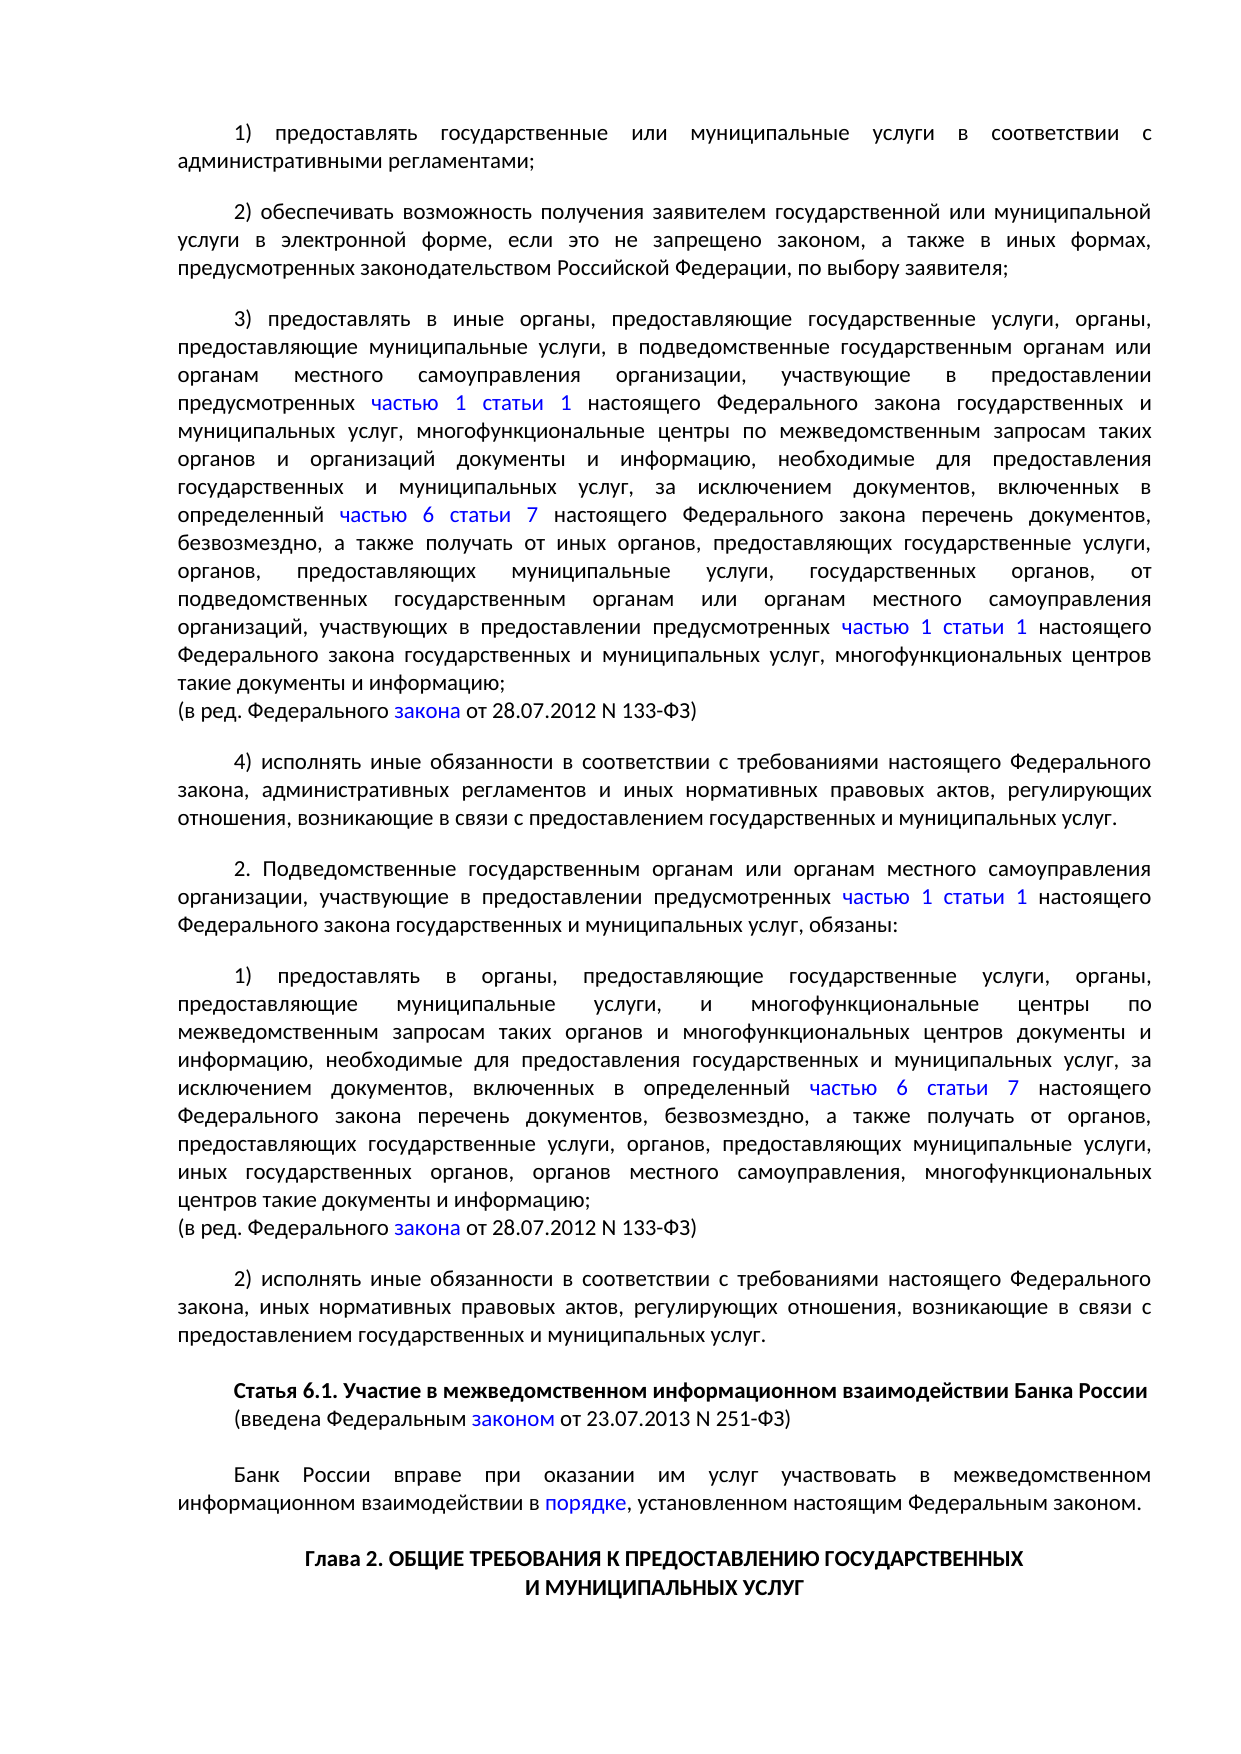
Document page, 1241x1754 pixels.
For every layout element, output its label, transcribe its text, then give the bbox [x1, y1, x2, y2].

title Глава 2. ОБЩИЕ ТРЕБОВАНИЯ К ПРЕДОСТАВЛЕНИЮ ГОСУДАРСТВЕННЫХ [177, 1544, 1152, 1573]
text (в ред. Федерального закона от 28.07.2012 N 133-ФЗ) [177, 1213, 1152, 1241]
text Банк России вправе при оказании им услуг участвовать в межведомственном информационном взаимодействии в порядке, установленном настоящим Федеральным законом. [177, 1461, 1152, 1517]
text 4) исполнять иные обязанности в соответствии с требованиями настоящего Федерального закона, административных регламентов и иных нормативных правовых актов, регулирующих отношения, возникающие в связи с предоставлением государственных и муниципальных услуг. [177, 747, 1152, 831]
text 1) предоставлять государственные или муниципальные услуги в соответствии с административными регламентами; [177, 118, 1152, 174]
title И МУНИЦИПАЛЬНЫХ УСЛУГ [177, 1573, 1152, 1601]
text (введена Федеральным законом от 23.07.2013 N 251-ФЗ) [177, 1404, 1152, 1432]
text (в ред. Федерального закона от 28.07.2012 N 133-ФЗ) [177, 696, 1152, 724]
title Статья 6.1. Участие в межведомственном информационном взаимодействии Банка России [177, 1376, 1152, 1404]
text 1) предоставлять в органы, предоставляющие государственные услуги, органы, предоставляющие муниципальные услуги, и многофункциональные центры по межведомственным запросам таких органов и многофункциональных центров документы и информацию, необходимые для предоставления государственных и муниципальных услуг, за исключением документов, включенных в определенный частью 6 статьи 7 настоящего Федерального закона перечень документов, безвозмездно, а также получать от органов, предоставляющих государственные услуги, органов, предоставляющих муниципальные услуги, иных государственных органов, органов местного самоуправления, многофункциональных центров такие документы и информацию; [177, 961, 1152, 1213]
text 2. Подведомственные государственным органам или органам местного самоуправления организации, участвующие в предоставлении предусмотренных частью 1 статьи 1 настоящего Федерального закона государственных и муниципальных услуг, обязаны: [177, 854, 1152, 938]
text 2) исполнять иные обязанности в соответствии с требованиями настоящего Федерального закона, иных нормативных правовых актов, регулирующих отношения, возникающие в связи с предоставлением государственных и муниципальных услуг. [177, 1264, 1152, 1348]
text 2) обеспечивать возможность получения заявителем государственной или муниципальной услуги в электронной форме, если это не запрещено законом, а также в иных формах, предусмотренных законодательством Российской Федерации, по выбору заявителя; [177, 197, 1152, 281]
text 3) предоставлять в иные органы, предоставляющие государственные услуги, органы, предоставляющие муниципальные услуги, в подведомственные государственным органам или органам местного самоуправления организации, участвующие в предоставлении предусмотренных частью 1 статьи 1 настоящего Федерального закона государственных и муниципальных услуг, многофункциональные центры по межведомственным запросам таких органов и организаций документы и информацию, необходимые для предоставления государственных и муниципальных услуг, за исключением документов, включенных в определенный частью 6 статьи 7 настоящего Федерального закона перечень документов, безвозмездно, а также получать от иных органов, предоставляющих государственные услуги, органов, предоставляющих муниципальные услуги, государственных органов, от подведомственных государственным органам или органам местного самоуправления организаций, участвующих в предоставлении предусмотренных частью 1 статьи 1 настоящего Федерального закона государственных и муниципальных услуг, многофункциональных центров такие документы и информацию; [177, 304, 1152, 696]
